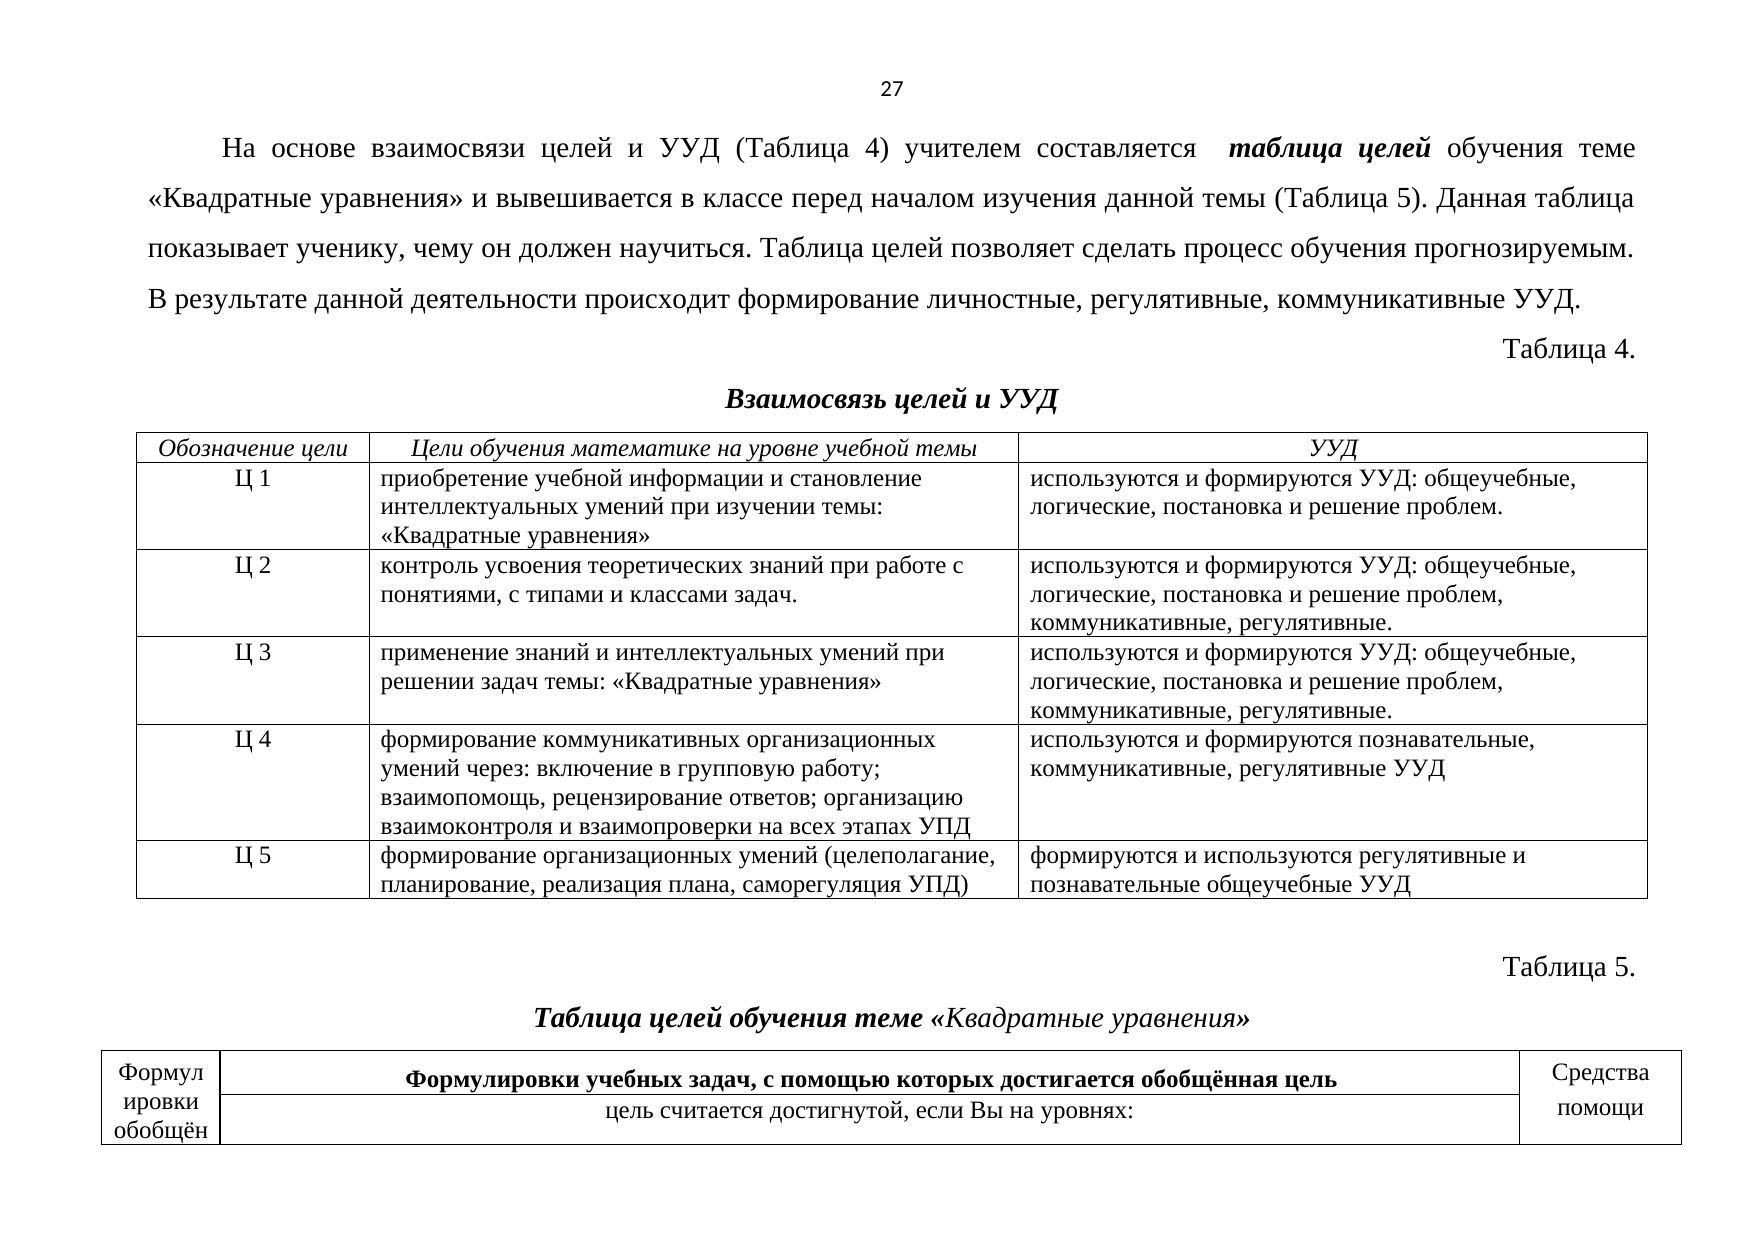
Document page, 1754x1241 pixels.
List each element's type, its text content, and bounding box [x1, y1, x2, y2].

table_header Средства помощи [1520, 1051, 1681, 1144]
table_cell используются и формируются УУД: общеучебные, логические, постановка и решение проблем, коммуникативные, регулятивные. [1019, 550, 1647, 636]
text На основе взаимосвязи целей и УУД (Таблица 4) учителем составляется тТаблица 1) целей и УУД учителем составляетсятттаблица целей обучения теме «Квадратные уравнения» и вывешивается в классе перед началом изучения данной темы (Таблица 5). Данная таблица показывает ученику, чему он должен научиться. Таблица целей позволяет сделать процесс обучения прогнозируемым. В результате данной деятельности происходит формирование личностные, регулятивные, коммуникативные УУД. [148, 130, 1636, 314]
table_cell применение знаний и интеллектуальных умений при решении задач темы: «Квадратные уравнения» [370, 637, 1018, 723]
table_header УУД [1019, 433, 1647, 462]
table_cell цель считается достигнутой, если Вы на уровнях: [221, 1095, 1519, 1144]
table_cell используются и формируются УУД: общеучебные, логические, постановка и решение проблем, коммуникативные, регулятивные. [1019, 637, 1647, 723]
table_cell Ц 2 [137, 550, 369, 636]
table_header Формулировки обобщённых целей [102, 1051, 219, 1144]
text Таблица 4. [148, 331, 1636, 365]
table_cell Ц 3 [137, 637, 369, 723]
table_cell Ц 4 [137, 725, 369, 839]
table_header Цели обучения математике на уровне учебной темы [370, 433, 1018, 462]
text Таблица 5. [148, 949, 1636, 983]
table_header Формулировки учебных задач, с помощью которых достигается обобщённая цель [221, 1051, 1519, 1094]
text Таблица целей обучения теме «Квадратные уравнения» [148, 1000, 1636, 1033]
table_cell Ц 1 [137, 463, 369, 549]
text Взаимосвязь целей и УУД [148, 381, 1636, 415]
table_cell используются и формируются УУД: общеучебные, логические, постановка и решение проблем. [1019, 463, 1647, 549]
table_cell Ц 5 [137, 841, 369, 898]
table_header Обозначение цели [137, 433, 369, 462]
table_cell используются и формируются познавательные, коммуникативные, регулятивные УУД [1019, 725, 1647, 839]
table_cell формирование коммуникативных организационных умений через: включение в групповую работу; взаимопомощь, рецензирование ответов; организацию взаимоконтроля и взаимопроверки на всех этапах УПД [370, 725, 1018, 839]
table_cell контроль усвоения теоретических знаний при работе с понятиями, с типами и классами задач. [370, 550, 1018, 636]
table_cell приобретение учебной информации и становление интеллектуальных умений при изучении темы: «Квадратные уравнения» [370, 463, 1018, 549]
table_cell формируются и используются регулятивные и познавательные общеучебные УУД [1019, 841, 1647, 898]
table_cell формирование организационных умений (целеполагание, планирование, реализация плана, саморегуляция УПД) [370, 841, 1018, 898]
